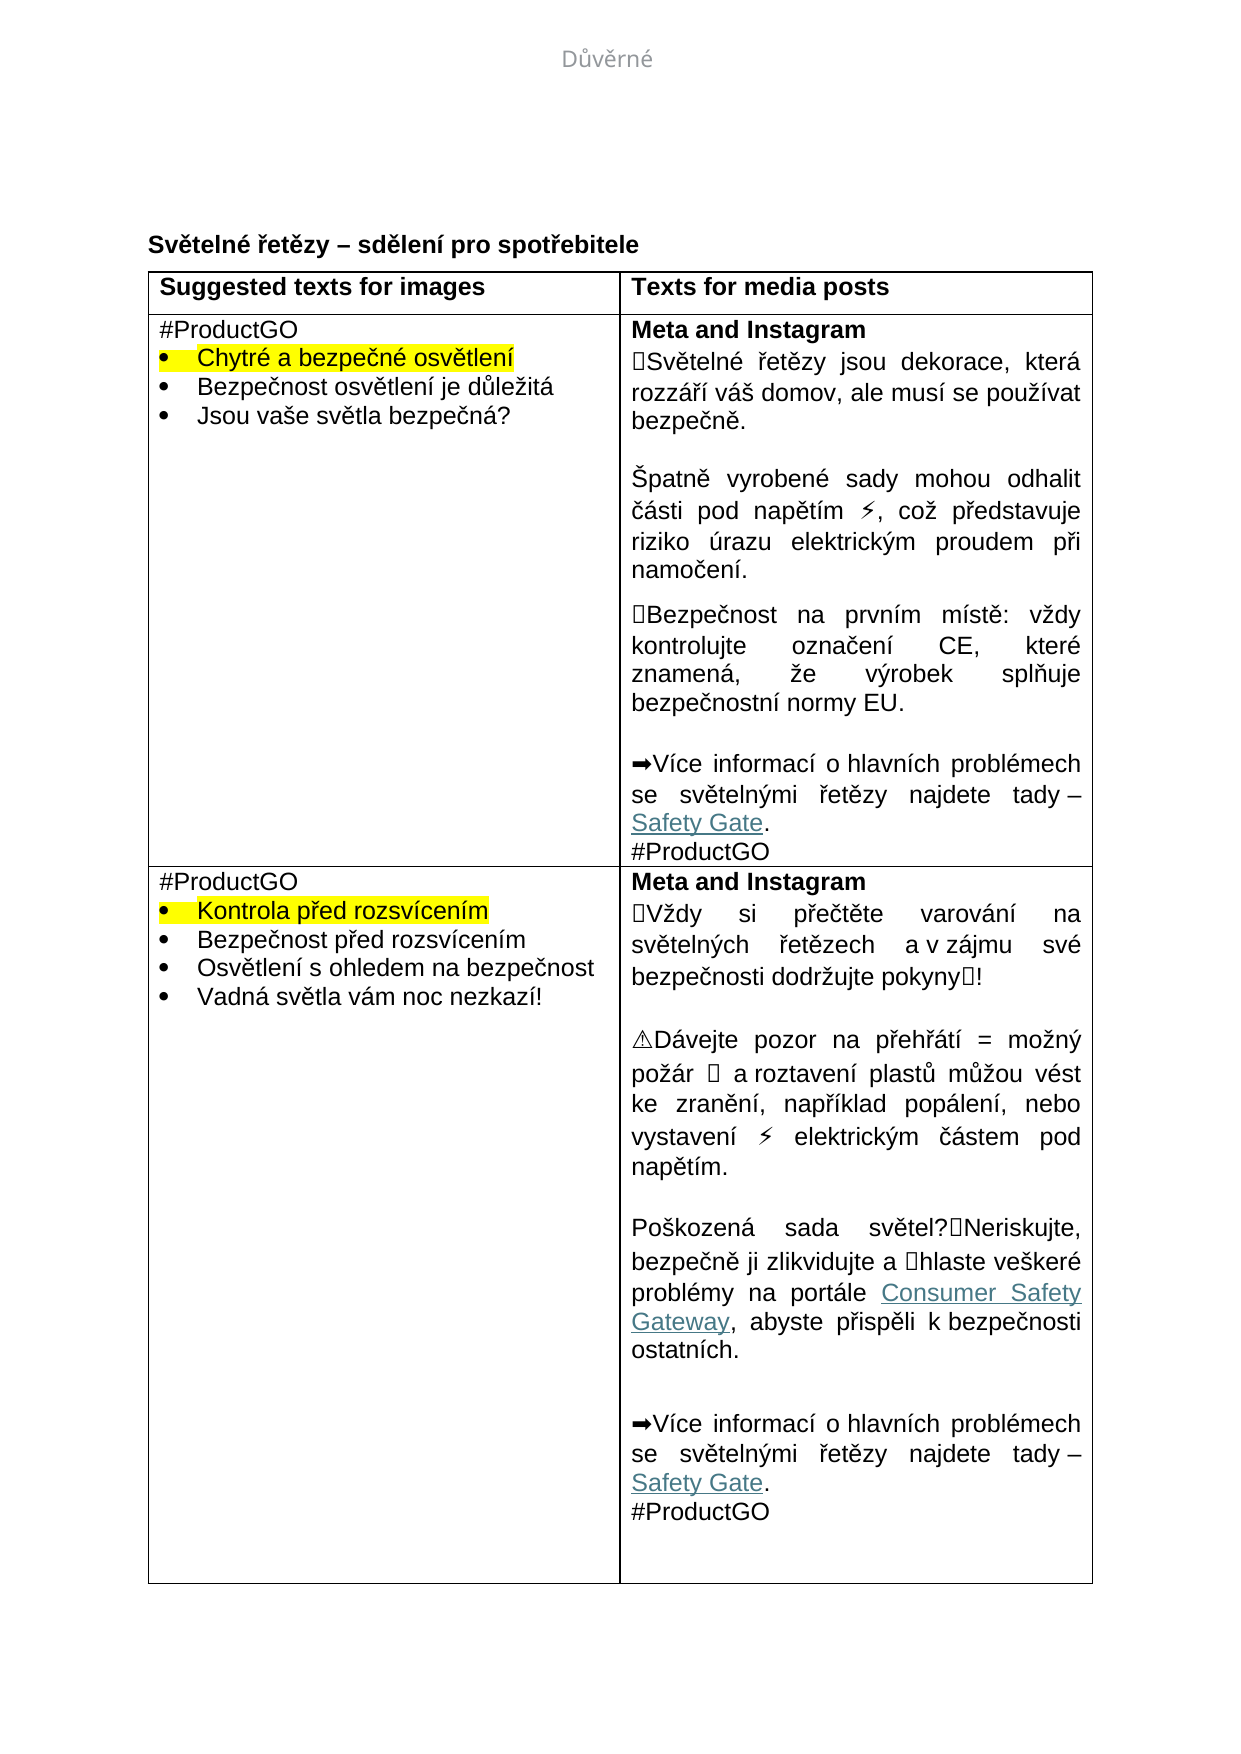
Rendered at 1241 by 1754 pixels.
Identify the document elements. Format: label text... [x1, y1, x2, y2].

table_header Texts for media posts [621, 273, 1092, 314]
text Světelné řetězy – sdělení pro spotřebitele [148, 230, 1093, 259]
table_cell #ProductGO Kontrola před rozsvícením Bezpečnost před rozsvícením Osvětlení s ohledem na bezpečnost Vadná světla vám noc nezkazí! [149, 867, 619, 1583]
table_cell #ProductGO Chytré a bezpečné osvětlení Bezpečnost osvětlení je důležitá Jsou vaše světla bezpečná? [149, 315, 619, 866]
table_cell Meta and Instagram ✨Světelné řetězy jsou dekorace, která rozzáří váš domov, ale musí se používat bezpečně. Špatně vyrobené sady mohou odhalit části pod napětím ⚡, což představuje riziko úrazu elektrickým proudem při namočení. ✅Bezpečnost na prvním místě: vždy kontrolujte označení CE, které znamená, že výrobek splňuje bezpečnostní normy EU. ➡️Více informací o hlavních problémech se světelnými řetězy najdete tady – Safety Gate. #ProductGO [621, 315, 1092, 866]
table_header Suggested texts for images [149, 273, 619, 314]
table_cell Meta and Instagram 💡Vždy si přečtěte varování na světelných řetězech a v zájmu své bezpečnosti dodržujte pokyny✅! ⚠️Dávejte pozor na přehřátí = možný požár 🔥 a roztavení plastů můžou vést ke zranění, například popálení, nebo vystavení ⚡ elektrickým částem pod napětím. Poškozená sada světel?❌Neriskujte, bezpečně ji zlikvidujte a 🚨hlaste veškeré problémy na portále Consumer Safety Gateway, abyste přispěli k bezpečnosti ostatních. ➡️Více informací o hlavních problémech se světelnými řetězy najdete tady – Safety Gate. #ProductGO [621, 867, 1092, 1583]
